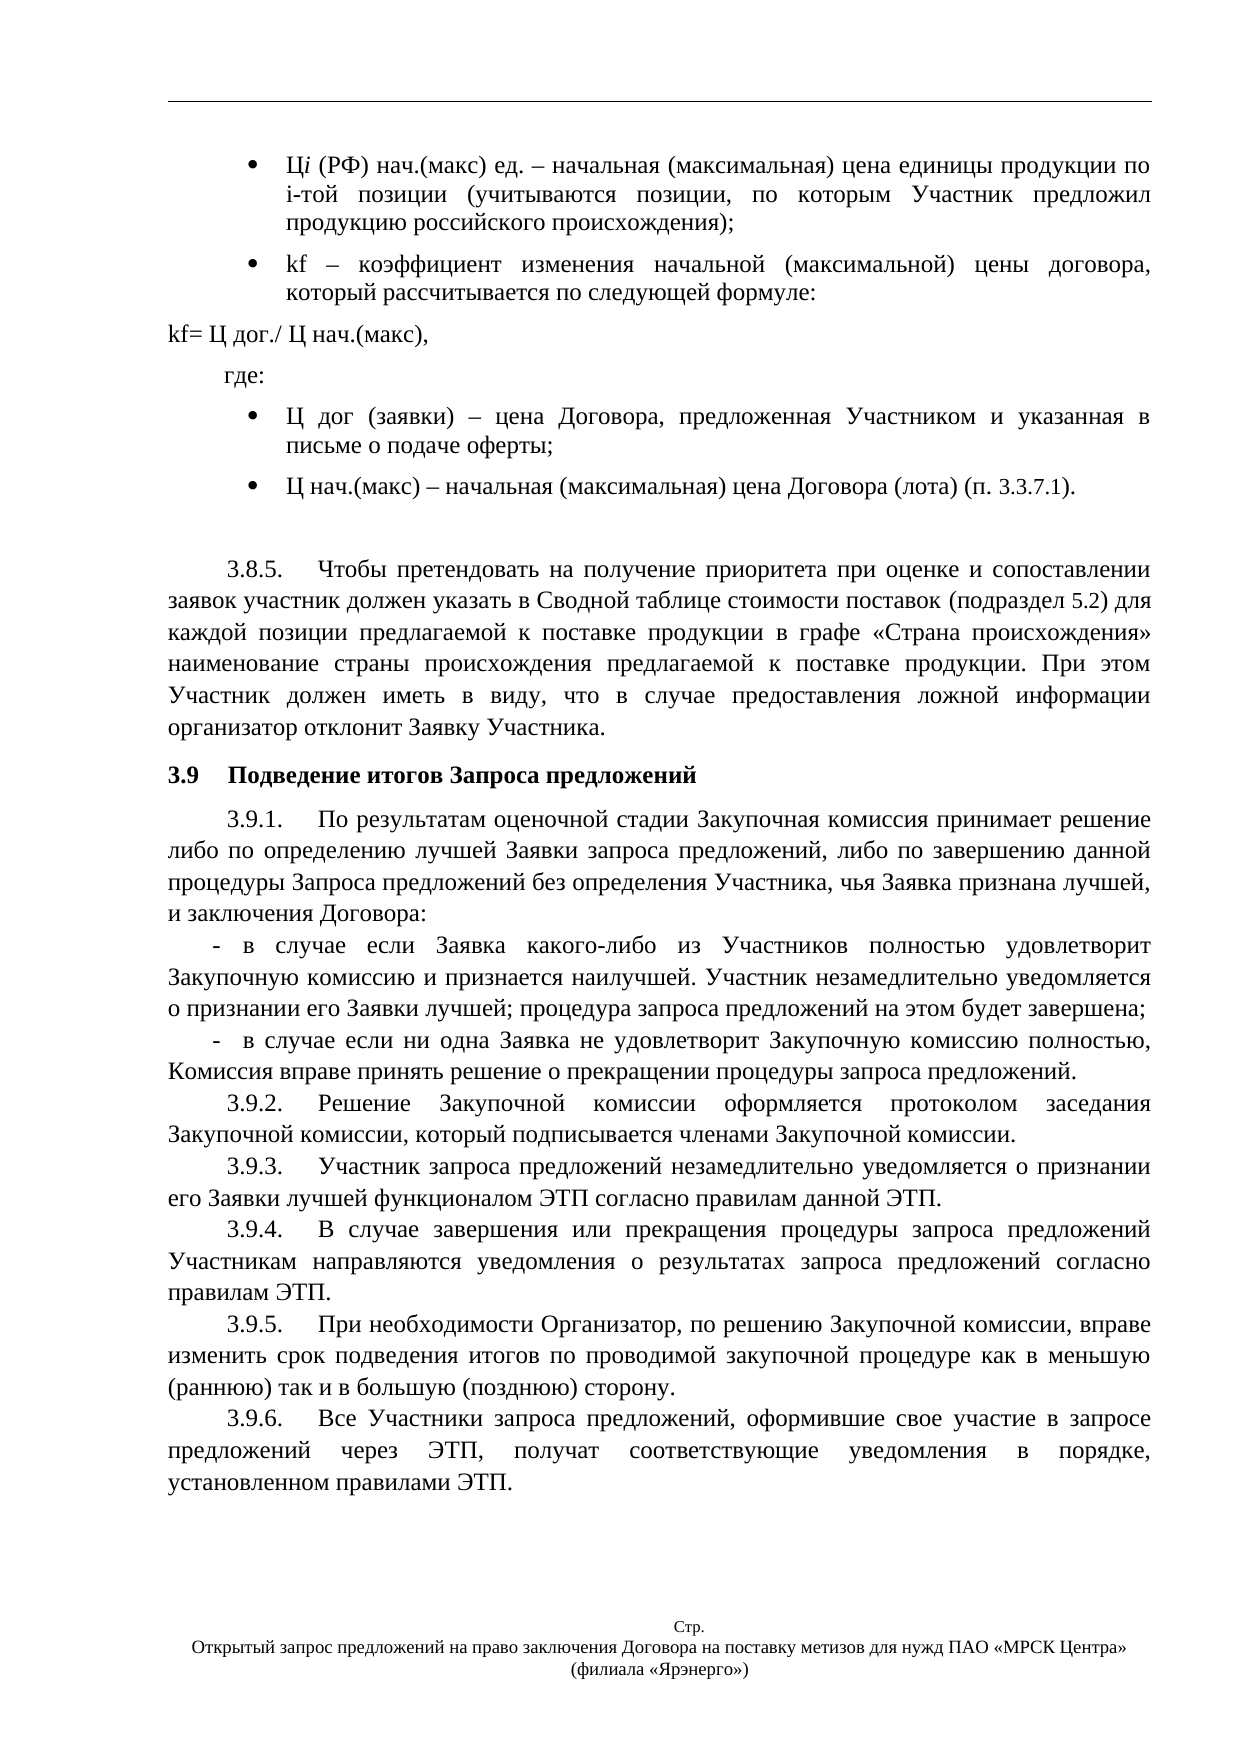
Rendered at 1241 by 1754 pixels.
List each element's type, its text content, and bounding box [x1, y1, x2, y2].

list Ц дог (заявки) – цена Договора, предложенная Участником и указанная в письме о подаче оферты; [248, 401, 1152, 459]
list Все Участники запроса предложений, оформившие свое участие в запросе предложений через ЭТП, получат соответствующие уведомления в порядке, установленном правилами ЭТП. [168, 1403, 1152, 1495]
list Чтобы претендовать на получение приоритета при оценке и сопоставлении заявок участник должен указать в Сводной таблице стоимости поставок (подраздел 5.2) для каждой позиции предлагаемой к поставке продукции в графе «Страна происхождения» наименование страны происхождения предлагаемой к поставке продукции. При этом Участник должен иметь в виду, что в случае предоставления ложной информации организатор отклонит Заявку Участника. [168, 554, 1152, 740]
list в случае если ни одна Заявка не удовлетворит Закупочную комиссию полностью, Комиссия вправе принять решение о прекращении процедуры запроса предложений. [168, 1025, 1152, 1085]
list в случае если Заявка какого-либо из Участников полностью удовлетворит Закупочную комиссию и признается наилучшей. Участник незамедлительно уведомляется о признании его Заявки лучшей; процедура запроса предложений на этом будет завершена; [168, 930, 1152, 1022]
list При необходимости Организатор, по решению Закупочной комиссии, вправе изменить срок подведения итогов по проводимой закупочной процедуре как в меньшую (раннюю) так и в большую (позднюю) сторону. [168, 1309, 1152, 1401]
list kf= Ц дог./ Ц нач.(макс), [168, 319, 1152, 347]
list Ц нач.(макс) – начальная (максимальная) цена Договора (лота) (п. 3.3.7.1). [248, 471, 1152, 500]
list По результатам оценочной стадии Закупочная комиссия принимает решение либо по определению лучшей Заявки запроса предложений, либо по завершению данной процедуры Запроса предложений без определения Участника, чья Заявка признана лучшей, и заключения Договора: [168, 804, 1152, 927]
list Цi (РФ) нач.(макс) ед. – начальная (максимальная) цена единицы продукции по i-той позиции (учитываются позиции, по которым Участник предложил продукцию российского происхождения); [248, 150, 1152, 236]
list Решение Закупочной комиссии оформляется протоколом заседания Закупочной комиссии, который подписывается членами Закупочной комиссии. [168, 1088, 1152, 1148]
list где: [224, 360, 1152, 389]
list kf – коэффициент изменения начальной (максимальной) цены договора, который рассчитывается по следующей формуле: [248, 249, 1152, 306]
subtitle Подведение итогов Запроса предложений [168, 760, 1152, 788]
list В случае завершения или прекращения процедуры запроса предложений Участникам направляются уведомления о результатах запроса предложений согласно правилам ЭТП. [168, 1214, 1152, 1306]
list Участник запроса предложений незамедлительно уведомляется о признании его Заявки лучшей функционалом ЭТП согласно правилам данной ЭТП. [168, 1151, 1152, 1211]
